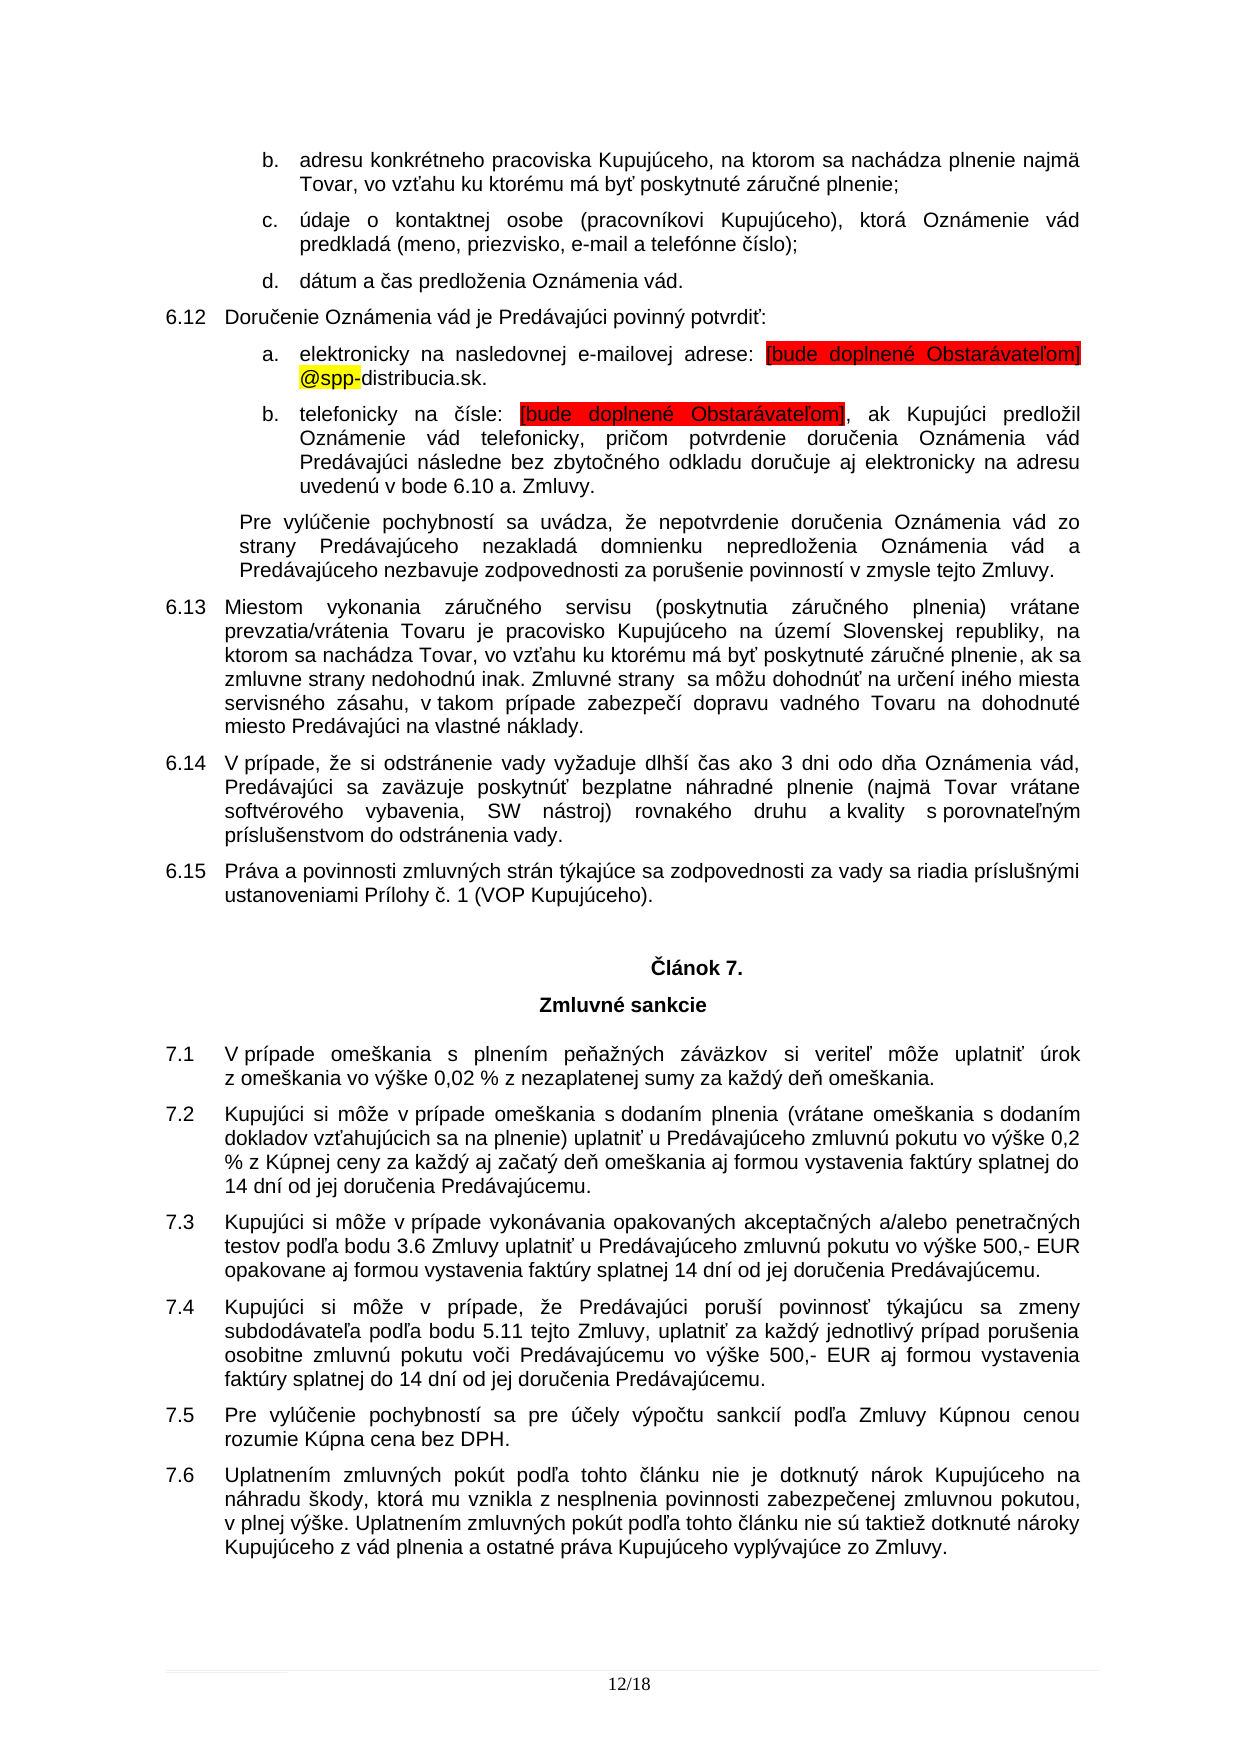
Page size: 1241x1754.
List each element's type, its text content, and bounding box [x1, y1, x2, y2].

list elektronicky na nasledovnej e-mailovej adrese: [bude doplnené Obstarávateľom] @spp-distribucia.sk. [262, 341, 1081, 389]
list adresu konkrétneho pracoviska Kupujúceho, na ktorom sa nachádza plnenie najmä Tovar, vo vzťahu ku ktorému má byť poskytnuté záručné plnenie; [262, 148, 1081, 196]
list Doručenie Oznámenia vád je Predávajúci povinný potvrdiť: [165, 305, 1081, 329]
list Miestom vykonania záručného servisu (poskytnutia záručného plnenia) vrátane prevzatia/vrátenia Tovaru je pracovisko Kupujúceho na území Slovenskej republiky, na ktorom sa nachádza Tovar, vo vzťahu ku ktorému má byť poskytnuté záručné plnenie, ak sa zmluvne strany nedohodnú inak. Zmluvné strany sa môžu dohodnúť na určení iného miesta servisného zásahu, v takom prípade zabezpečí dopravu vadného Tovaru na dohodnuté miesto Predávajúci na vlastné náklady. [165, 594, 1081, 738]
list Kupujúci si môže v prípade omeškania s dodaním plnenia (vrátane omeškania s dodaním dokladov vzťahujúcich sa na plnenie) uplatniť u Predávajúceho zmluvnú pokutu vo výške 0,2 % z Kúpnej ceny za každý aj začatý deň omeškania aj formou vystavenia faktúry splatnej do 14 dní od jej doručenia Predávajúcemu. [165, 1102, 1081, 1198]
list Kupujúci si môže v prípade, že Predávajúci poruší povinnosť týkajúcu sa zmeny subdodávateľa podľa bodu 5.11 tejto Zmluvy, uplatniť za každý jednotlivý prípad porušenia osobitne zmluvnú pokutu voči Predávajúcemu vo výške 500,- EUR aj formou vystavenia faktúry splatnej do 14 dní od jej doručenia Predávajúcemu. [165, 1294, 1081, 1390]
text Pre vylúčenie pochybností sa uvádza, že nepotvrdenie doručenia Oznámenia vád zo strany Predávajúceho nezakladá domnienku nepredloženia Oznámenia vád a Predávajúceho nezbavuje zodpovednosti za porušenie povinností v zmysle tejto Zmluvy. [239, 510, 1081, 582]
list V prípade omeškania s plnením peňažných záväzkov si veriteľ môže uplatniť úrok z omeškania vo výške 0,02 % z nezaplatenej sumy za každý deň omeškania. [165, 1041, 1081, 1089]
list údaje o kontaktnej osobe (pracovníkovi Kupujúceho), ktorá Oznámenie vád predkladá (meno, priezvisko, e-mail a telefónne číslo); [262, 208, 1081, 256]
text Zmluvné sankcie [165, 992, 1081, 1016]
list Práva a povinnosti zmluvných strán týkajúce sa zodpovednosti za vady sa riadia príslušnými ustanoveniami Prílohy č. 1 (VOP Kupujúceho). [165, 859, 1081, 907]
list Uplatnením zmluvných pokút podľa tohto článku nie je dotknutý nárok Kupujúceho na náhradu škody, ktorá mu vznikla z nesplnenia povinnosti zabezpečenej zmluvnou pokutou, v plnej výške. Uplatnením zmluvných pokút podľa tohto článku nie sú taktiež dotknuté nároky Kupujúceho z vád plnenia a ostatné práva Kupujúceho vyplývajúce zo Zmluvy. [165, 1463, 1081, 1559]
list telefonicky na čísle: [bude doplnené Obstarávateľom], ak Kupujúci predložil Oznámenie vád telefonicky, pričom potvrdenie doručenia Oznámenia vád Predávajúci následne bez zbytočného odkladu doručuje aj elektronicky na adresu uvedenú v bode 6.10 a. Zmluvy. [262, 402, 1081, 498]
list Pre vylúčenie pochybností sa pre účely výpočtu sankcií podľa Zmluvy Kúpnou cenou rozumie Kúpna cena bez DPH. [165, 1403, 1081, 1451]
list dátum a čas predloženia Oznámenia vád. [262, 268, 1081, 292]
list V prípade, že si odstránenie vady vyžaduje dlhší čas ako 3 dni odo dňa Oznámenia vád, Predávajúci sa zaväzuje poskytnúť bezplatne náhradné plnenie (najmä Tovar vrátane softvérového vybavenia, SW nástroj) rovnakého druhu a kvality s porovnateľným príslušenstvom do odstránenia vady. [165, 751, 1081, 847]
list Kupujúci si môže v prípade vykonávania opakovaných akceptačných a/alebo penetračných testov podľa bodu 3.6 Zmluvy uplatniť u Predávajúceho zmluvnú pokutu vo výške 500,- EUR opakovane aj formou vystavenia faktúry splatnej 14 dní od jej doručenia Predávajúcemu. [165, 1210, 1081, 1282]
